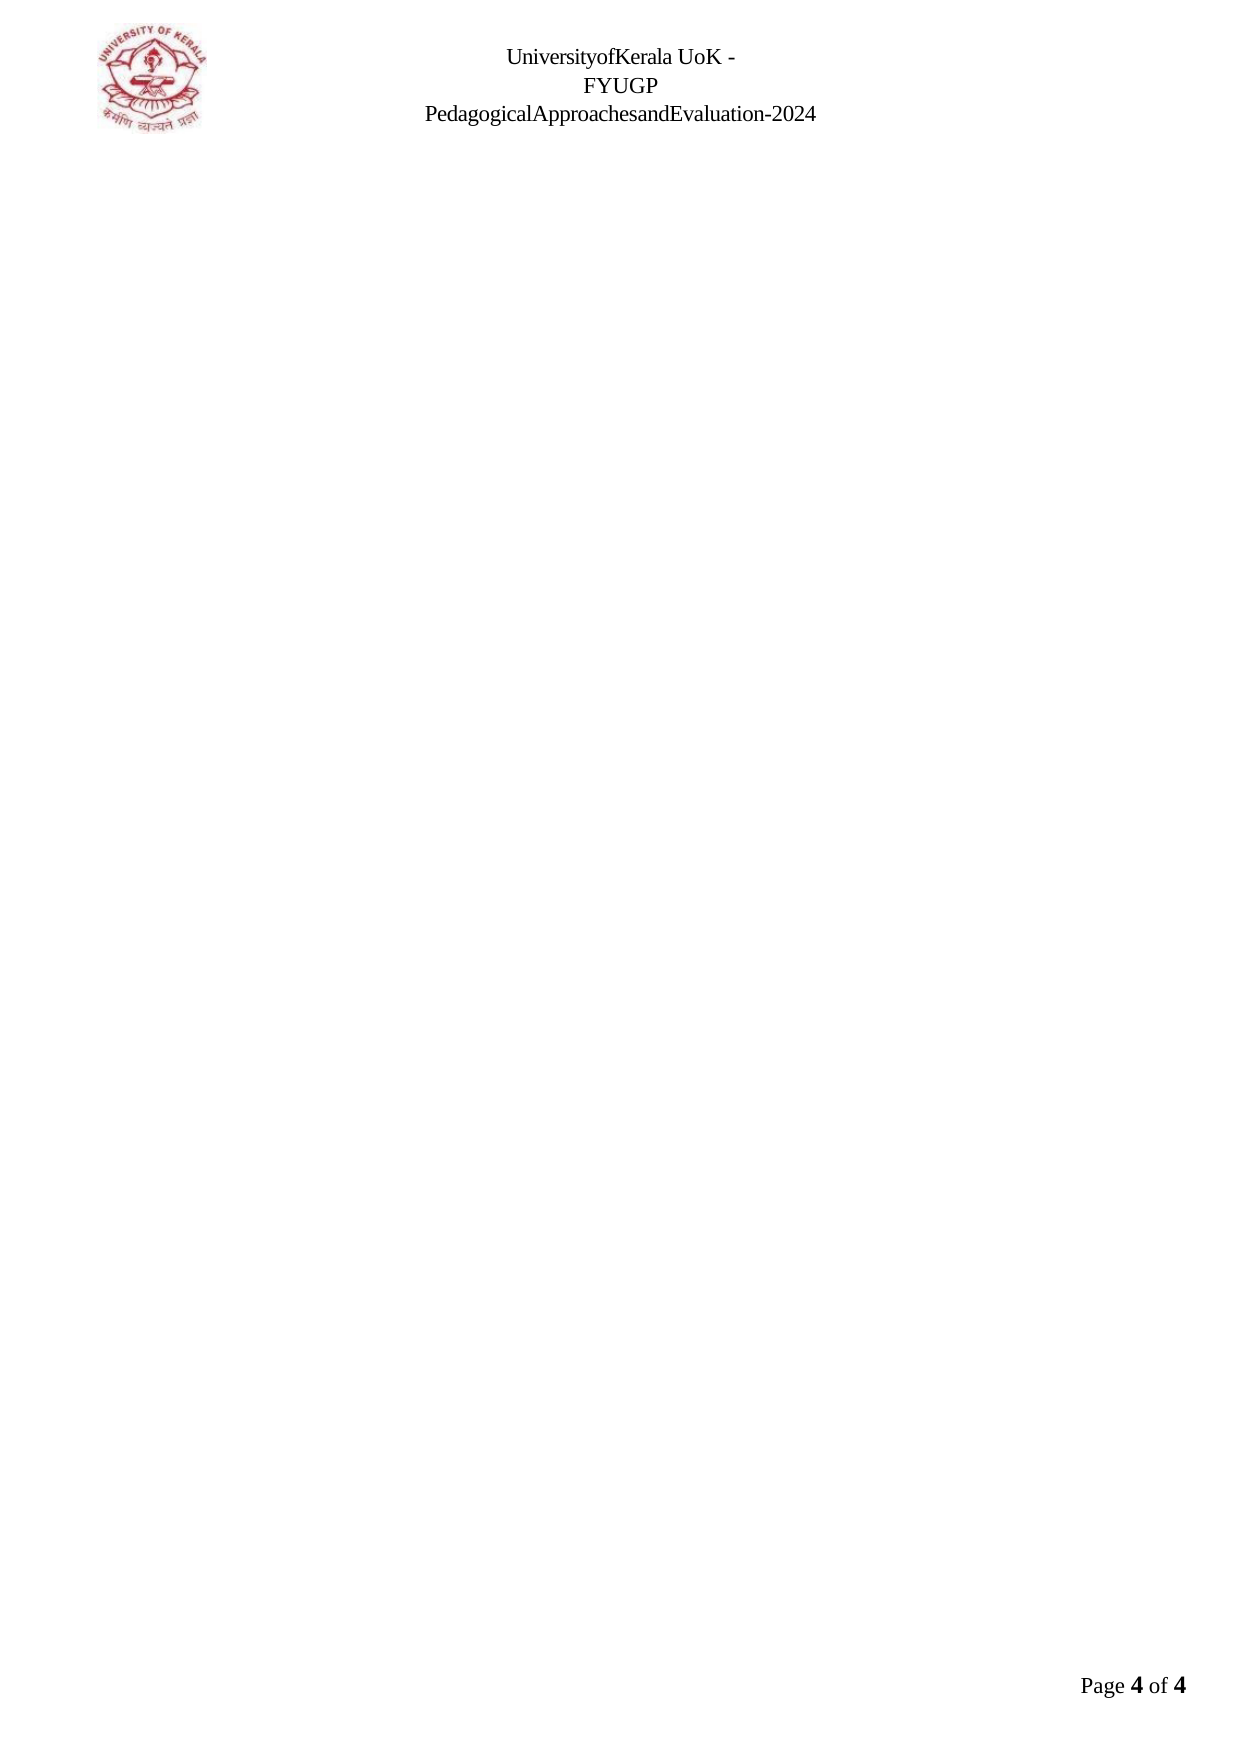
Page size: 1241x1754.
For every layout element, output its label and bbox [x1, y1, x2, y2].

picture [97, 23, 207, 134]
